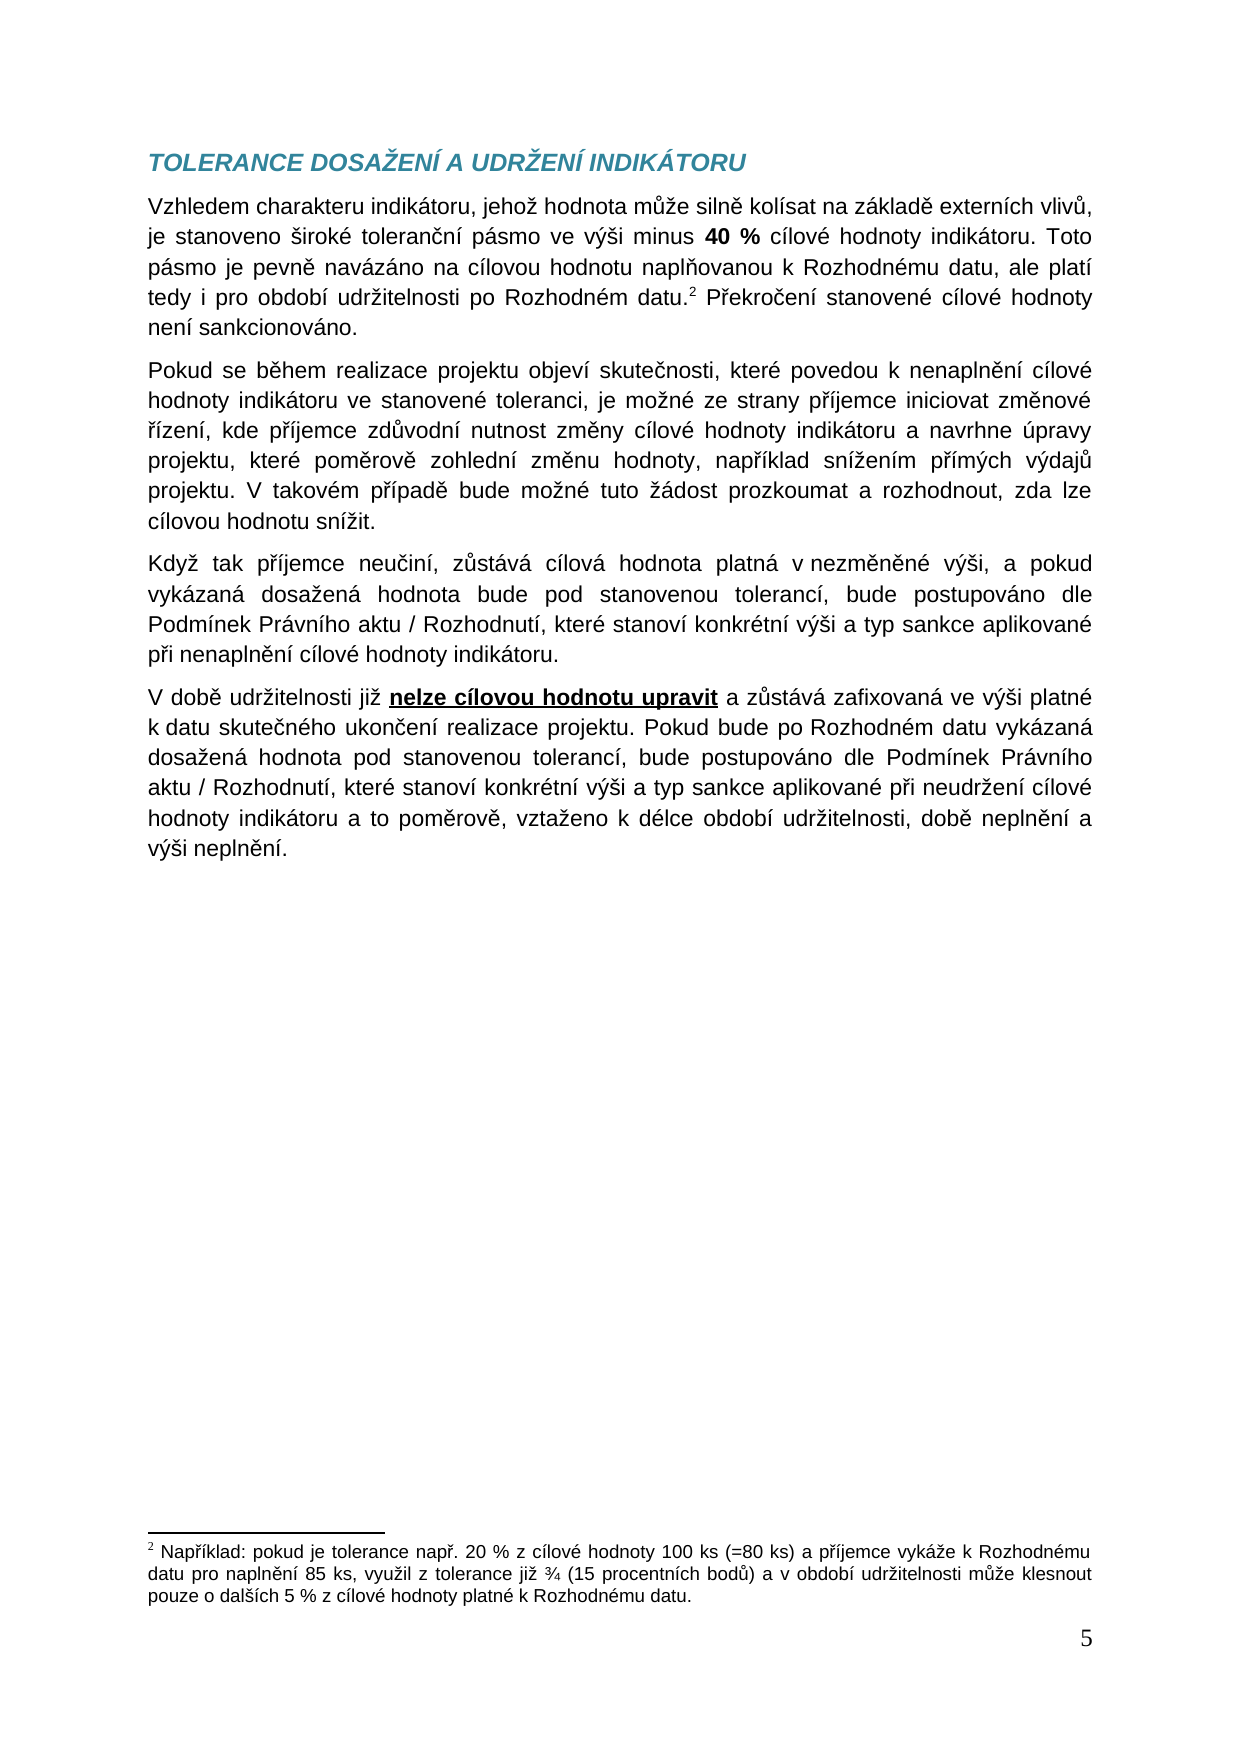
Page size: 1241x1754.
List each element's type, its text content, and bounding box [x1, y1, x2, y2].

text Když tak příjemce neučiní, zůstává cílová hodnota platná v nezměněné výši, a pokud vykázaná dosažená hodnota bude pod stanovenou tolerancí, bude postupováno dle Podmínek Právního aktu / Rozhodnutí, které stanoví konkrétní výši a typ sankce aplikované při nenaplnění cílové hodnoty indikátoru. [148, 550, 1093, 667]
text Vzhledem charakteru indikátoru, jehož hodnota může silně kolísat na základě externích vlivů, je stanoveno široké toleranční pásmo ve výši minus 40 % cílové hodnoty indikátoru. Toto pásmo je pevně navázáno na cílovou hodnotu naplňovanou k Rozhodnému datu, ale platí tedy i pro období udržitelnosti po Rozhodném datu. Překročení stanovené cílové hodnoty není sankcionováno. [148, 193, 1093, 340]
text V době udržitelnosti již nelze cílovou hodnotu upravit a zůstává zafixovaná ve výši platné k datu skutečného ukončení realizace projektu. Pokud bude po Rozhodném datu vykázaná dosažená hodnota pod stanovenou tolerancí, bude postupováno dle Podmínek Právního aktu / Rozhodnutí, které stanoví konkrétní výši a typ sankce aplikované při neudržení cílové hodnoty indikátoru a to poměrově, vztaženo k délce období udržitelnosti, době neplnění a výši neplnění. [148, 684, 1093, 861]
text Pokud se během realizace projektu objeví skutečnosti, které povedou k nenaplnění cílové hodnoty indikátoru ve stanovené toleranci, je možné ze strany příjemce iniciovat změnové řízení, kde příjemce zdůvodní nutnost změny cílové hodnoty indikátoru a navrhne úpravy projektu, které poměrově zohlední změnu hodnoty, například snížením přímých výdajů projektu. V takovém případě bude možné tuto žádost prozkoumat a rozhodnout, zda lze cílovou hodnotu snížit. [148, 357, 1093, 534]
text TOLERANCE DOSAŽENÍ a udržení indikátoru [148, 148, 1093, 176]
